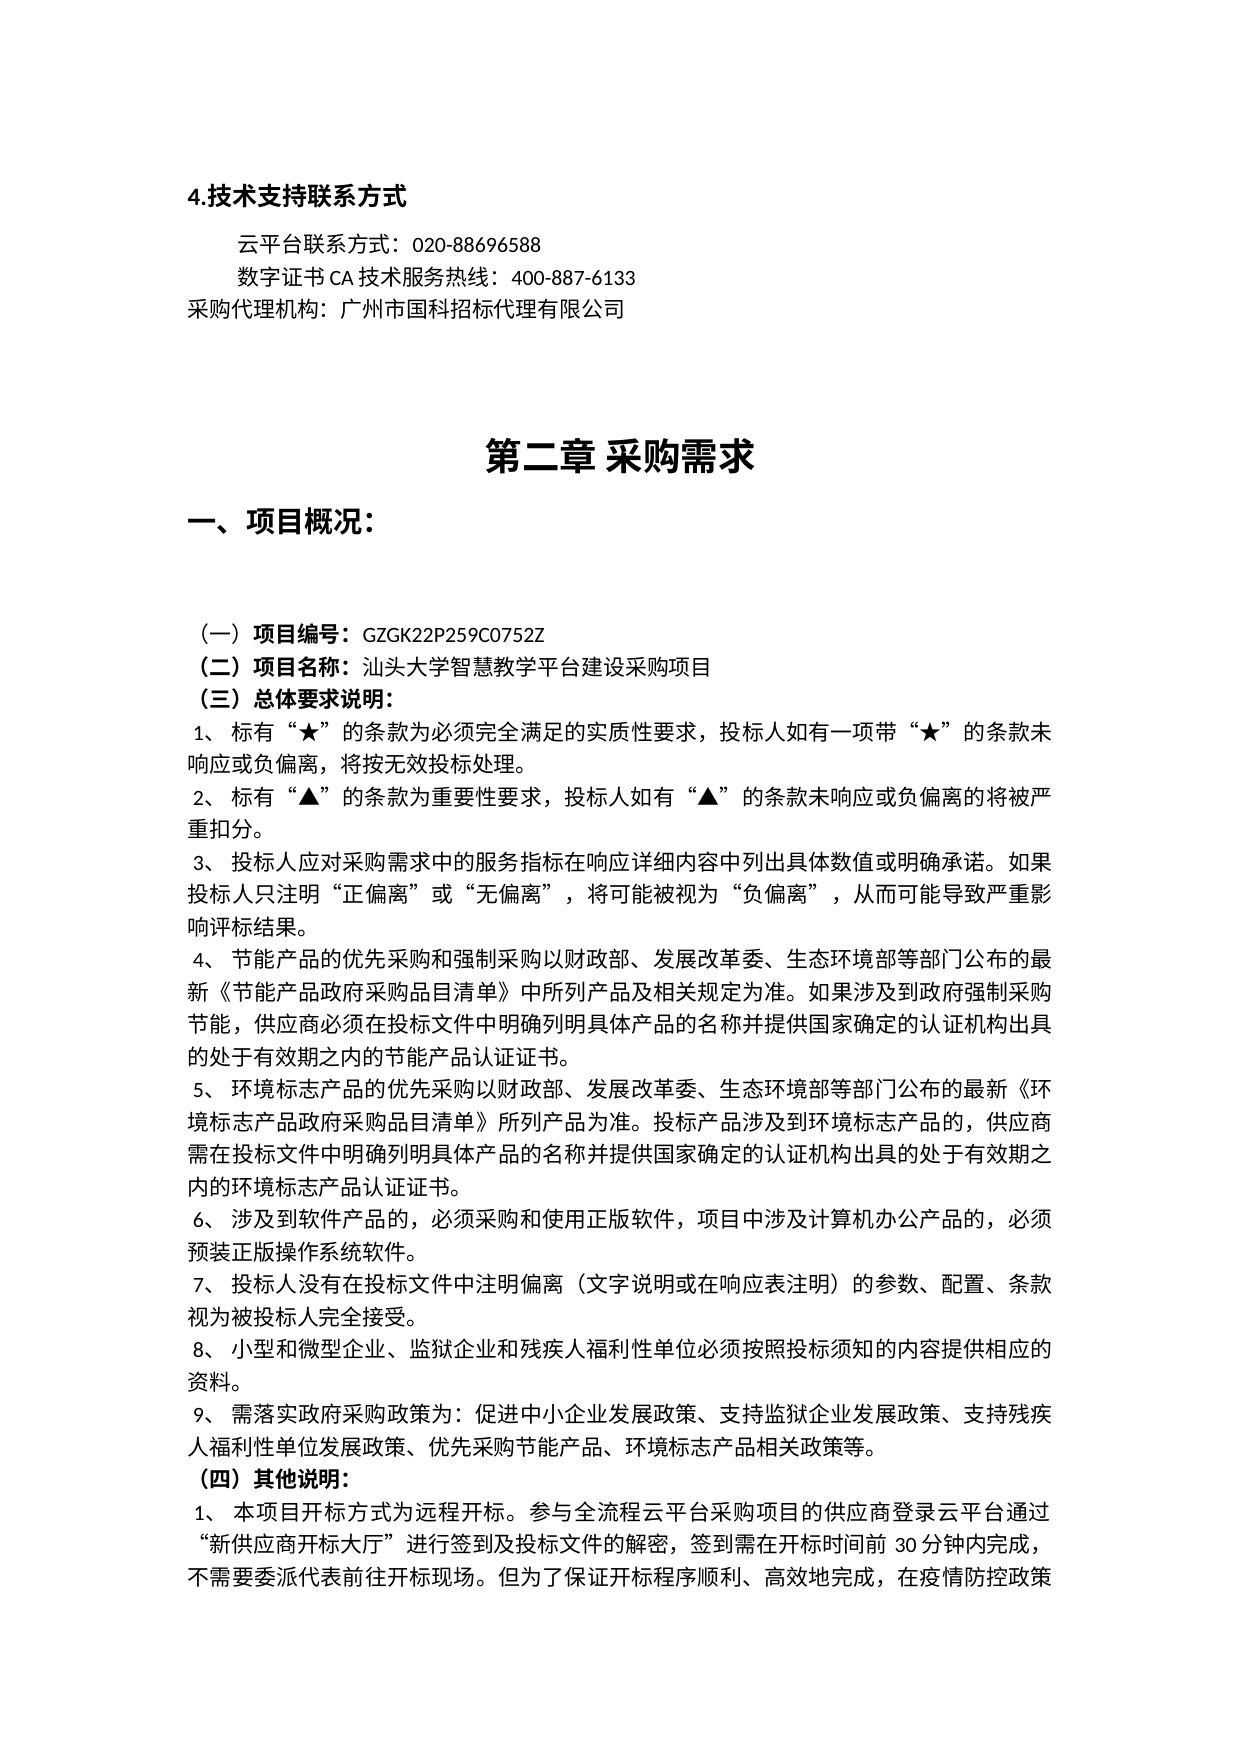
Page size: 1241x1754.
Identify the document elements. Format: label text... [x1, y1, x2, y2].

text 第二章 采购需求 [187, 422, 1053, 487]
text 3、 投标人应对采购需求中的服务指标在响应详细内容中列出具体数值或明确承诺。如果投标人只注明“正偏离”或“无偏离”，将可能被视为“负偏离”，从而可能导致严重影响评标结果。 [187, 844, 1053, 942]
text 数字证书CA技术服务热线：400-887-6133 [187, 259, 1053, 292]
text 1、 标有“★”的条款为必须完全满足的实质性要求，投标人如有一项带“★”的条款未响应或负偏离，将按无效投标处理。 [187, 714, 1053, 779]
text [187, 1494, 1053, 1592]
text 5、 环境标志产品的优先采购以财政部、发展改革委、生态环境部等部门公布的最新《环境标志产品政府采购品目清单》所列产品为准。投标产品涉及到环境标志产品的，供应商需在投标文件中明确列明具体产品的名称并提供国家确定的认证机构出具的处于有效期之内的环境标志产品认证证书。 [187, 1072, 1053, 1202]
text （二）项目名称：汕头大学智慧教学平台建设采购项目 [187, 649, 1053, 682]
text 8、 小型和微型企业、监狱企业和残疾人福利性单位必须按照投标须知的内容提供相应的资料。 [187, 1332, 1053, 1397]
text 4.技术支持联系方式 [187, 162, 1053, 227]
text 一、项目概况： [187, 487, 1053, 552]
text 4、 节能产品的优先采购和强制采购以财政部、发展改革委、生态环境部等部门公布的最新《节能产品政府采购品目清单》中所列产品及相关规定为准。如果涉及到政府强制采购节能，供应商必须在投标文件中明确列明具体产品的名称并提供国家确定的认证机构出具的处于有效期之内的节能产品认证证书。 [187, 942, 1053, 1072]
text 采购代理机构：广州市国科招标代理有限公司 [187, 292, 1053, 324]
text 9、 需落实政府采购政策为：促进中小企业发展政策、支持监狱企业发展政策、支持残疾人福利性单位发展政策、优先采购节能产品、环境标志产品相关政策等。 [187, 1397, 1053, 1462]
text 6、 涉及到软件产品的，必须采购和使用正版软件，项目中涉及计算机办公产品的，必须预装正版操作系统软件。 [187, 1202, 1053, 1267]
text 7、 投标人没有在投标文件中注明偏离（文字说明或在响应表注明）的参数、配置、条款视为被投标人完全接受。 [187, 1267, 1053, 1332]
text 2、 标有“▲”的条款为重要性要求，投标人如有“▲”的条款未响应或负偏离的将被严重扣分。 [187, 779, 1053, 844]
text （四）其他说明： [187, 1462, 1053, 1494]
text 云平台联系方式：020-88696588 [187, 227, 1053, 259]
text （三）总体要求说明： [187, 682, 1053, 714]
text （一）项目编号：GZGK22P259C0752Z [187, 617, 1053, 649]
